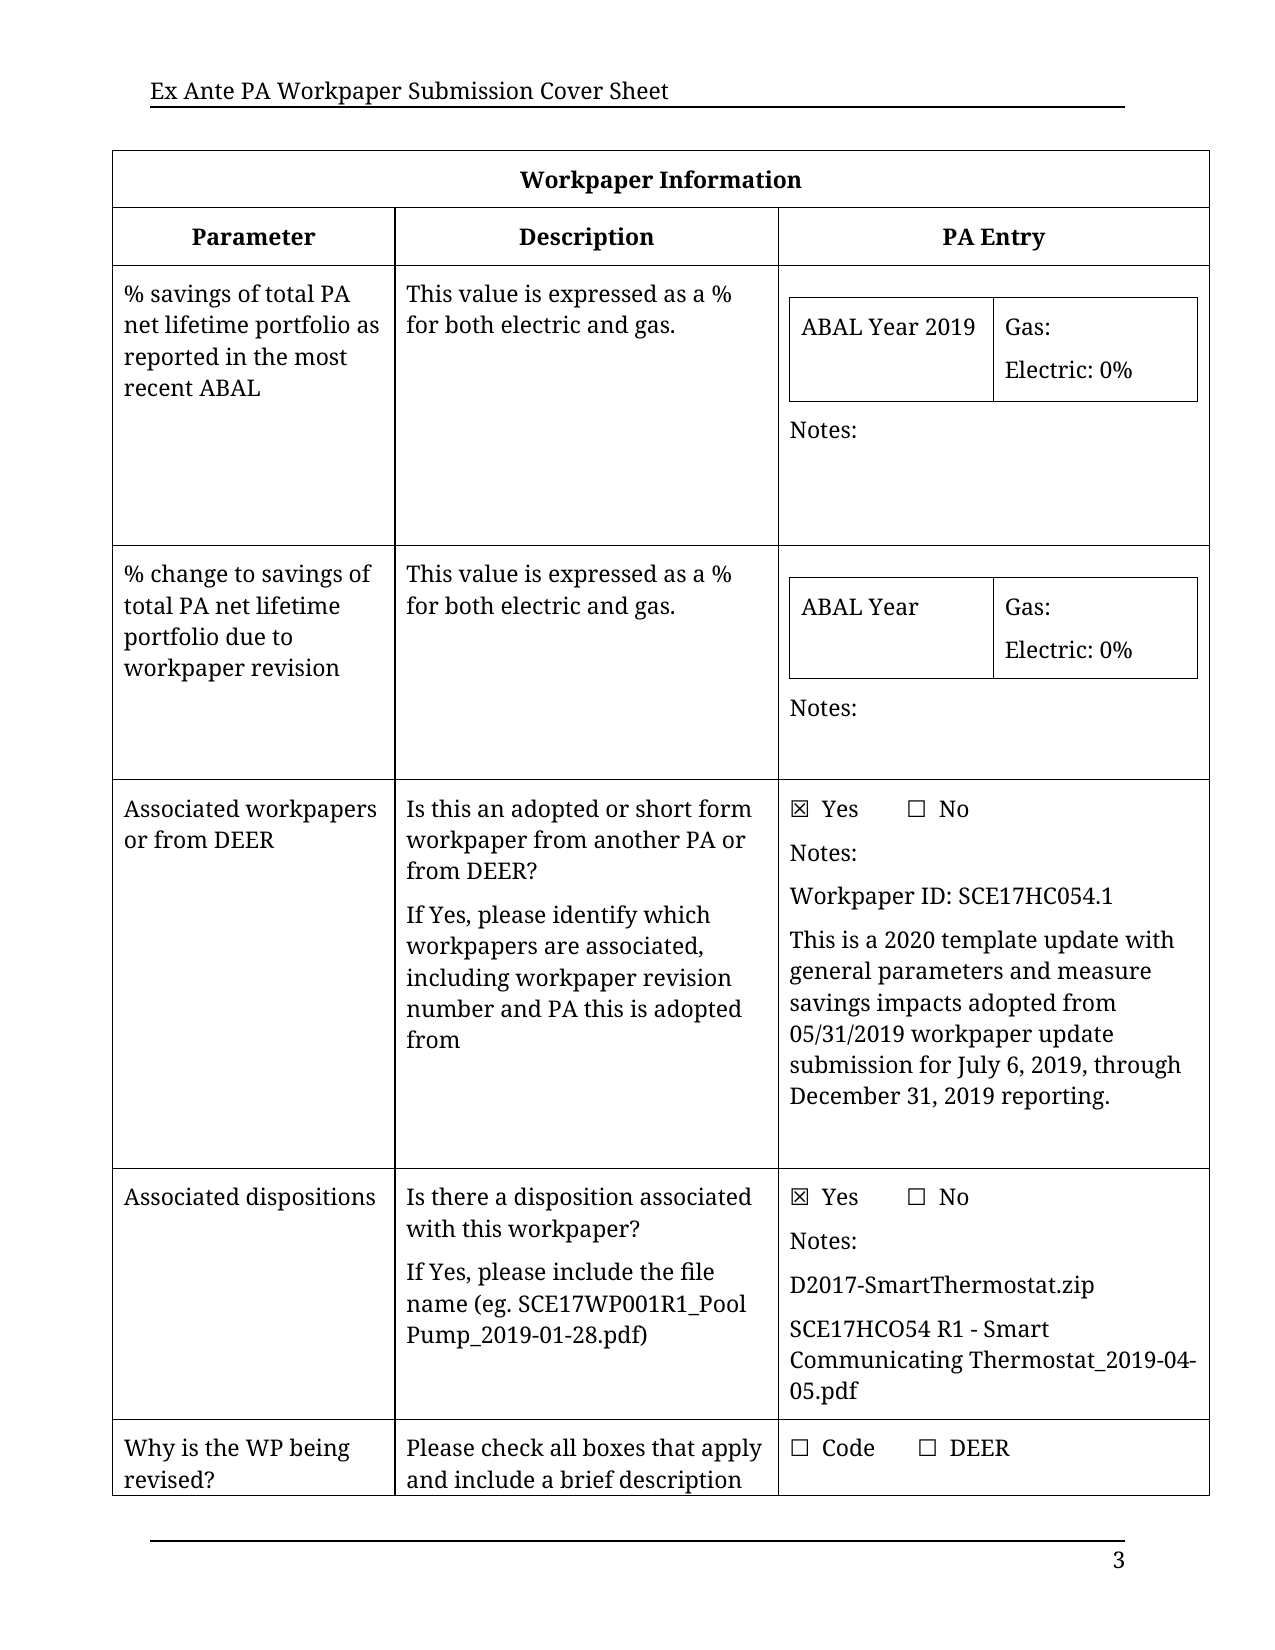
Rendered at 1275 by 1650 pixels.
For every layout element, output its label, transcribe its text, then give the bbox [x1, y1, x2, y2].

table_cell Is there a disposition associated with this workpaper? If Yes, please include the file name (eg. SCE17WP001R1_Pool Pump_2019-01-28.pdf) [396, 1169, 778, 1419]
table_cell Yes No Notes: D2017-SmartThermostat.zip SCE17HCO54 R1 - Smart Communicating Thermostat_2019-04-05.pdf [779, 1169, 1209, 1419]
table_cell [396, 1420, 778, 1495]
table_cell Notes: [779, 546, 1209, 779]
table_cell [779, 1420, 1209, 1495]
table_cell Description [396, 208, 778, 264]
table_cell This value is expressed as a % for both electric and gas. [396, 266, 778, 545]
table_cell Yes No Notes: Workpaper ID: SCE17HC054.1 This is a 2020 template update with general parameters and measure savings impacts adopted from 05/31/2019 workpaper update submission for July 6, 2019, through December 31, 2019 reporting. [779, 780, 1209, 1168]
table_cell % change to savings of total PA net lifetime portfolio due to workpaper revision [113, 546, 394, 779]
table_cell Parameter [113, 208, 394, 264]
table_cell Associated workpapers or from DEER [113, 780, 394, 1168]
table_cell Is this an adopted or short form workpaper from another PA or from DEER? If Yes, please identify which workpapers are associated, including workpaper revision number and PA this is adopted from [396, 780, 778, 1168]
table_header Workpaper Information [113, 151, 1209, 207]
table_cell This value is expressed as a % for both electric and gas. [396, 546, 778, 779]
table_cell % savings of total PA net lifetime portfolio as reported in the most recent ABAL [113, 266, 394, 545]
table_cell Notes: [779, 266, 1209, 545]
table_cell Why is the WP being revised? [113, 1420, 394, 1495]
table_cell Associated dispositions [113, 1169, 394, 1419]
table_cell PA Entry [779, 208, 1209, 264]
